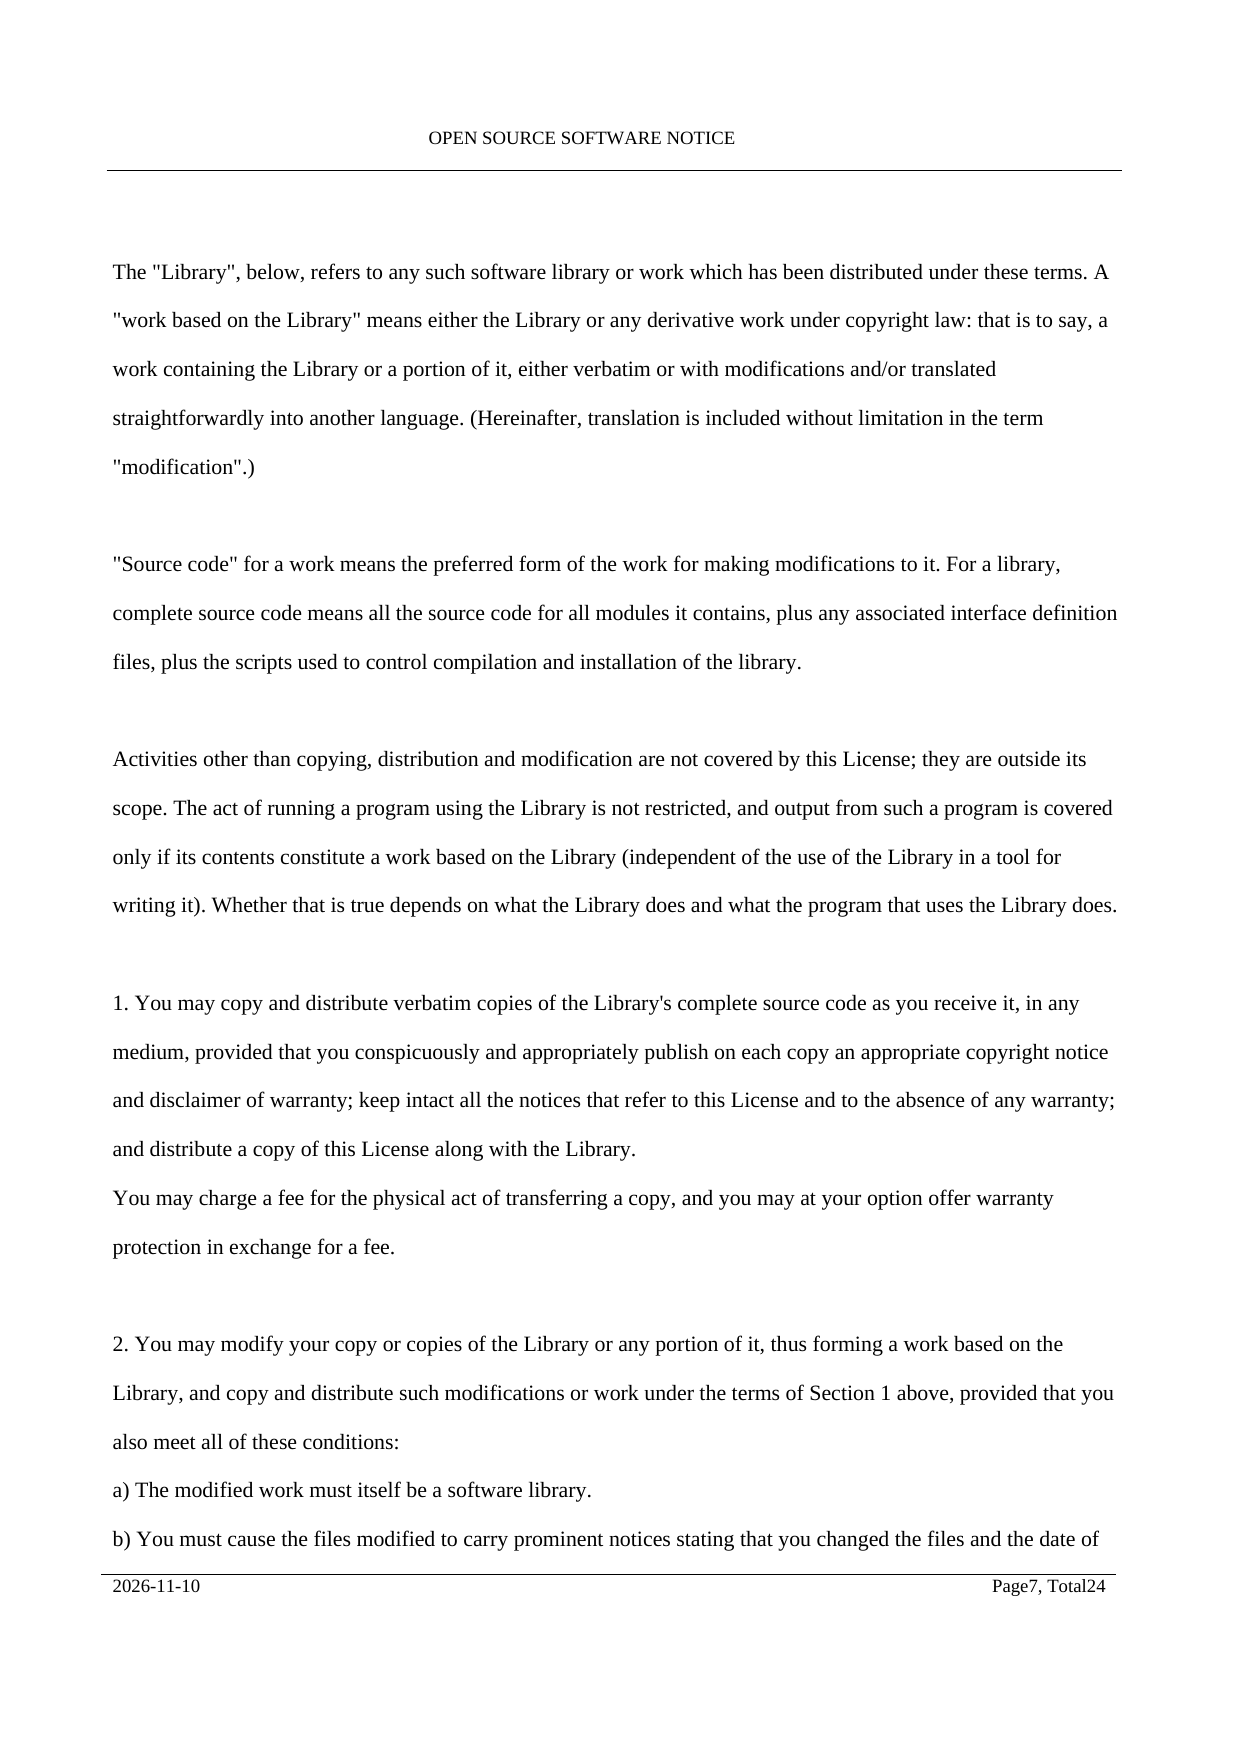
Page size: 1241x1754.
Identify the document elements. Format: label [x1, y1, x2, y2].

text [112, 206, 1128, 1555]
